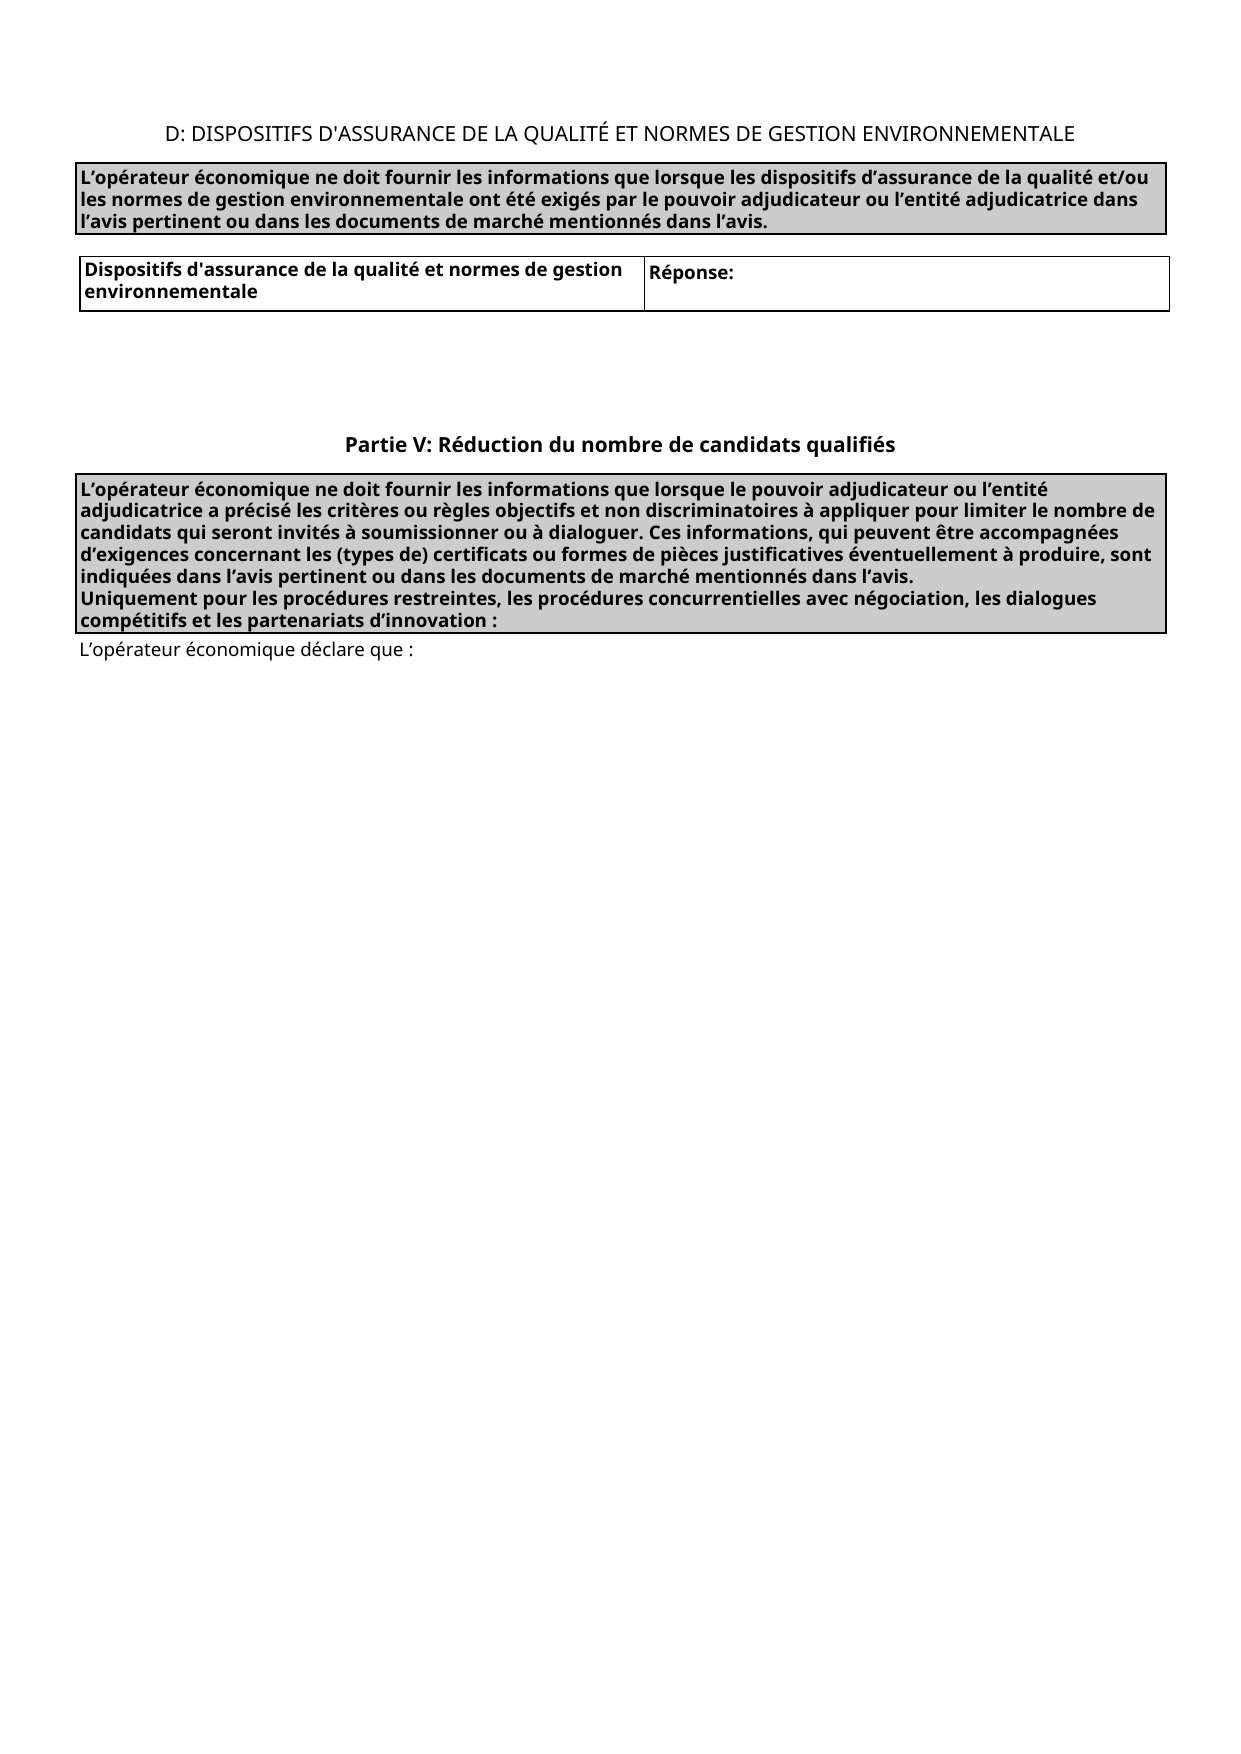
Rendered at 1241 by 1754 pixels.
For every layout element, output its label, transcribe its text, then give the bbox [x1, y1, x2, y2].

table_header L’opérateur économique ne doit fournir les informations que lorsque le pouvoir adjudicateur ou l’entité adjudicatrice a précisé les critères ou règles objectifs et non discriminatoires à appliquer pour limiter le nombre de candidats qui seront invités à soumissionner ou à dialoguer. Ces informations, qui peuvent être accompagnées d’exigences concernant les (types de) certificats ou formes de pièces justificatives éventuellement à produire, sont indiquées dans l’avis pertinent ou dans les documents de marché mentionnés dans l’avis. Uniquement pour les procédures restreintes, les procédures concurrentielles avec négociation, les dialogues compétitifs et les partenariats d’innovation : [77, 475, 1165, 632]
text Partie V: Réduction du nombre de candidats qualifiés [75, 430, 1165, 459]
table_header Dispositifs d'assurance de la qualité et normes de gestion environnementale [81, 257, 644, 310]
table_header L’opérateur économique ne doit fournir les informations que lorsque les dispositifs d’assurance de la qualité et/ou les normes de gestion environnementale ont été exigés par le pouvoir adjudicateur ou l’entité adjudicatrice dans l’avis pertinent ou dans les documents de marché mentionnés dans l’avis. [77, 164, 1165, 233]
table_header Réponse: [645, 257, 1169, 310]
text L’opérateur économique déclare que : [79, 636, 1165, 661]
text D: DISPOSITIFS D'ASSURANCE DE LA QUALITÉ ET NORMES DE GESTION ENVIRONNEMENTALE [75, 119, 1165, 147]
